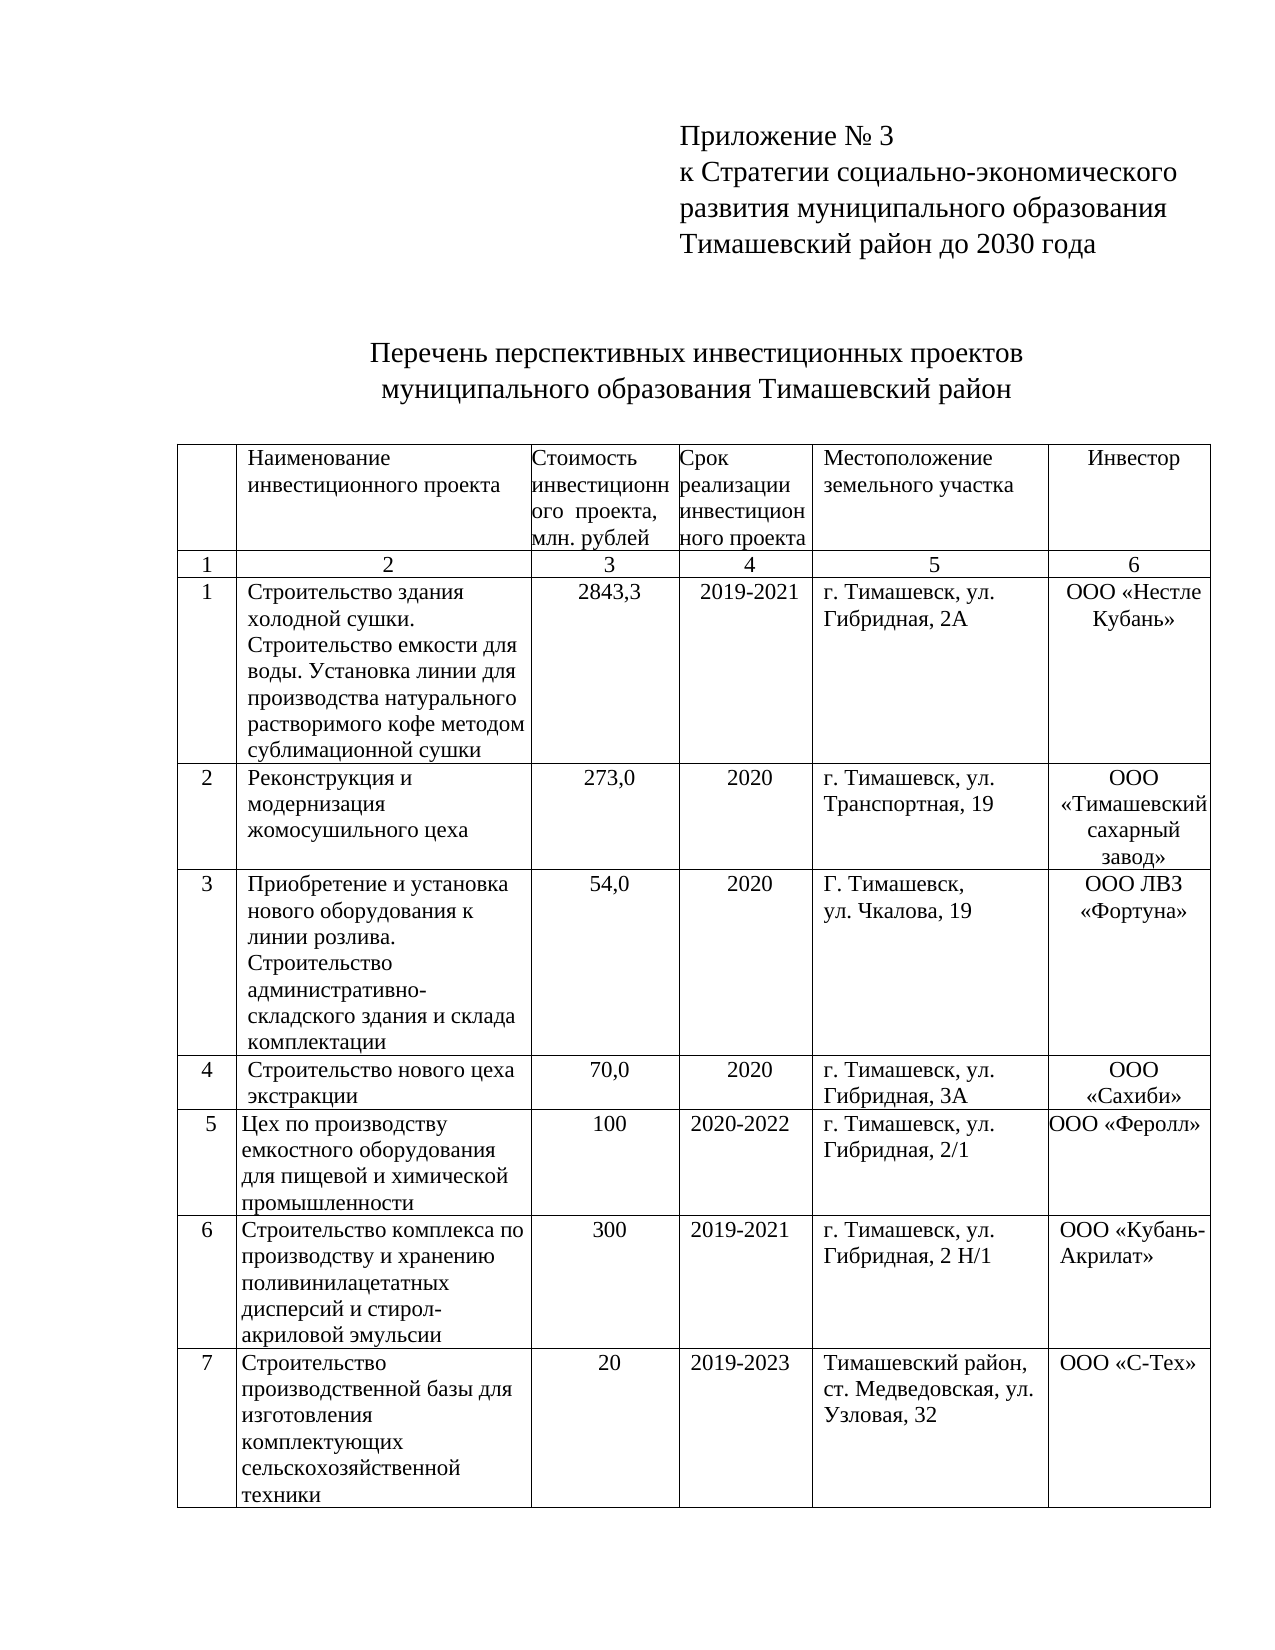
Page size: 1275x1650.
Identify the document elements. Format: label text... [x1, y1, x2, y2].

table_cell г. Тимашевск, ул. Гибридная, 3А [813, 1056, 1048, 1108]
table_cell 273,0 [532, 764, 679, 869]
table_cell ООО «С-Тех» [1049, 1349, 1210, 1507]
table_cell 2020-2022 [680, 1110, 812, 1215]
table_cell ООО «Кубань-Акрилат» [1049, 1216, 1210, 1348]
table_cell г. Тимашевск, ул. Гибридная, 2/1 [813, 1110, 1048, 1215]
table_cell 2020 [680, 1056, 812, 1108]
table_cell 2019-2021 [680, 578, 812, 763]
table_cell г. Тимашевск, ул. Гибридная, 2А [813, 578, 1048, 763]
table_cell 300 [532, 1216, 679, 1348]
table_cell 4 [680, 551, 812, 577]
table_header Срок реализации инвестиционного проекта [680, 445, 812, 550]
text муниципального образования Тимашевский район [177, 371, 1216, 405]
table_cell ООО «Нестле Кубань» [1049, 578, 1210, 763]
table_cell 6 [178, 1216, 236, 1348]
table_cell 7 [178, 1349, 236, 1507]
text к Стратегии социально-экономического [679, 154, 1216, 188]
table_cell 2020 [680, 764, 812, 869]
table_cell 2 [178, 764, 236, 869]
table_cell 1 [178, 578, 236, 763]
table_cell Строительство нового цеха экстракции [237, 1056, 531, 1108]
table_cell 20 [532, 1349, 679, 1507]
table_cell Цех по производству емкостного оборудования для пищевой и химической промышленности [237, 1110, 531, 1215]
text Тимашевский район до 2030 года [679, 227, 1216, 260]
table_header Местоположение земельного участка [813, 445, 1048, 550]
table_cell 2020 [680, 870, 812, 1055]
table_cell Строительство производственной базы для изготовления комплектующих сельскохозяйственной техники [237, 1349, 531, 1507]
text развития муниципального образования [679, 190, 1216, 224]
table_cell 1 [178, 551, 236, 577]
table_cell г. Тимашевск, ул. Транспортная, 19 [813, 764, 1048, 869]
table_cell Приобретение и установка нового оборудования к линии розлива. Строительство административно-складского здания и склада комплектации [237, 870, 531, 1055]
table_cell г. Тимашевск, ул. Гибридная, 2 Н/1 [813, 1216, 1048, 1348]
table_header Наименование инвестиционного проекта [237, 445, 531, 550]
table_cell 2019-2023 [680, 1349, 812, 1507]
text Перечень перспективных инвестиционных проектов [177, 335, 1216, 368]
table_cell 70,0 [532, 1056, 679, 1108]
table_cell 6 [1049, 551, 1210, 577]
table_cell Строительство комплекса по производству и хранению поливинилацетатных дисперсий и стирол-акриловой эмульсии [237, 1216, 531, 1348]
table_cell Г. Тимашевск, ул. Чкалова, 19 [813, 870, 1048, 1055]
table_cell 5 [178, 1110, 236, 1215]
table_header [178, 445, 236, 550]
table_cell 3 [532, 551, 679, 577]
text Приложение № 3 [679, 118, 1216, 152]
table_cell 54,0 [532, 870, 679, 1055]
table_cell ООО «Сахиби» [1049, 1056, 1210, 1108]
table_cell 100 [532, 1110, 679, 1215]
table_cell Строительство здания холодной сушки. Строительство емкости для воды. Установка линии для производства натурального растворимого кофе методом сублимационной сушки [237, 578, 531, 763]
table_cell 2019-2021 [680, 1216, 812, 1348]
table_cell ООО «Феролл» [1049, 1110, 1210, 1215]
table_header Стоимость инвестиционного проекта, млн. рублей [532, 445, 679, 550]
table_cell 3 [178, 870, 236, 1055]
table_cell Тимашевский район, ст. Медведовская, ул. Узловая, 32 [813, 1349, 1048, 1507]
table_cell 2 [237, 551, 531, 577]
table_header Инвестор [1049, 445, 1210, 550]
table_cell Реконструкция и модернизация жомосушильного цеха [237, 764, 531, 869]
table_cell ООО «Тимашевский сахарный завод» [1049, 764, 1210, 869]
table_cell 4 [178, 1056, 236, 1108]
table_cell 2843,3 [532, 578, 679, 763]
table_cell ООО ЛВЗ «Фортуна» [1049, 870, 1210, 1055]
table_cell 5 [813, 551, 1048, 577]
